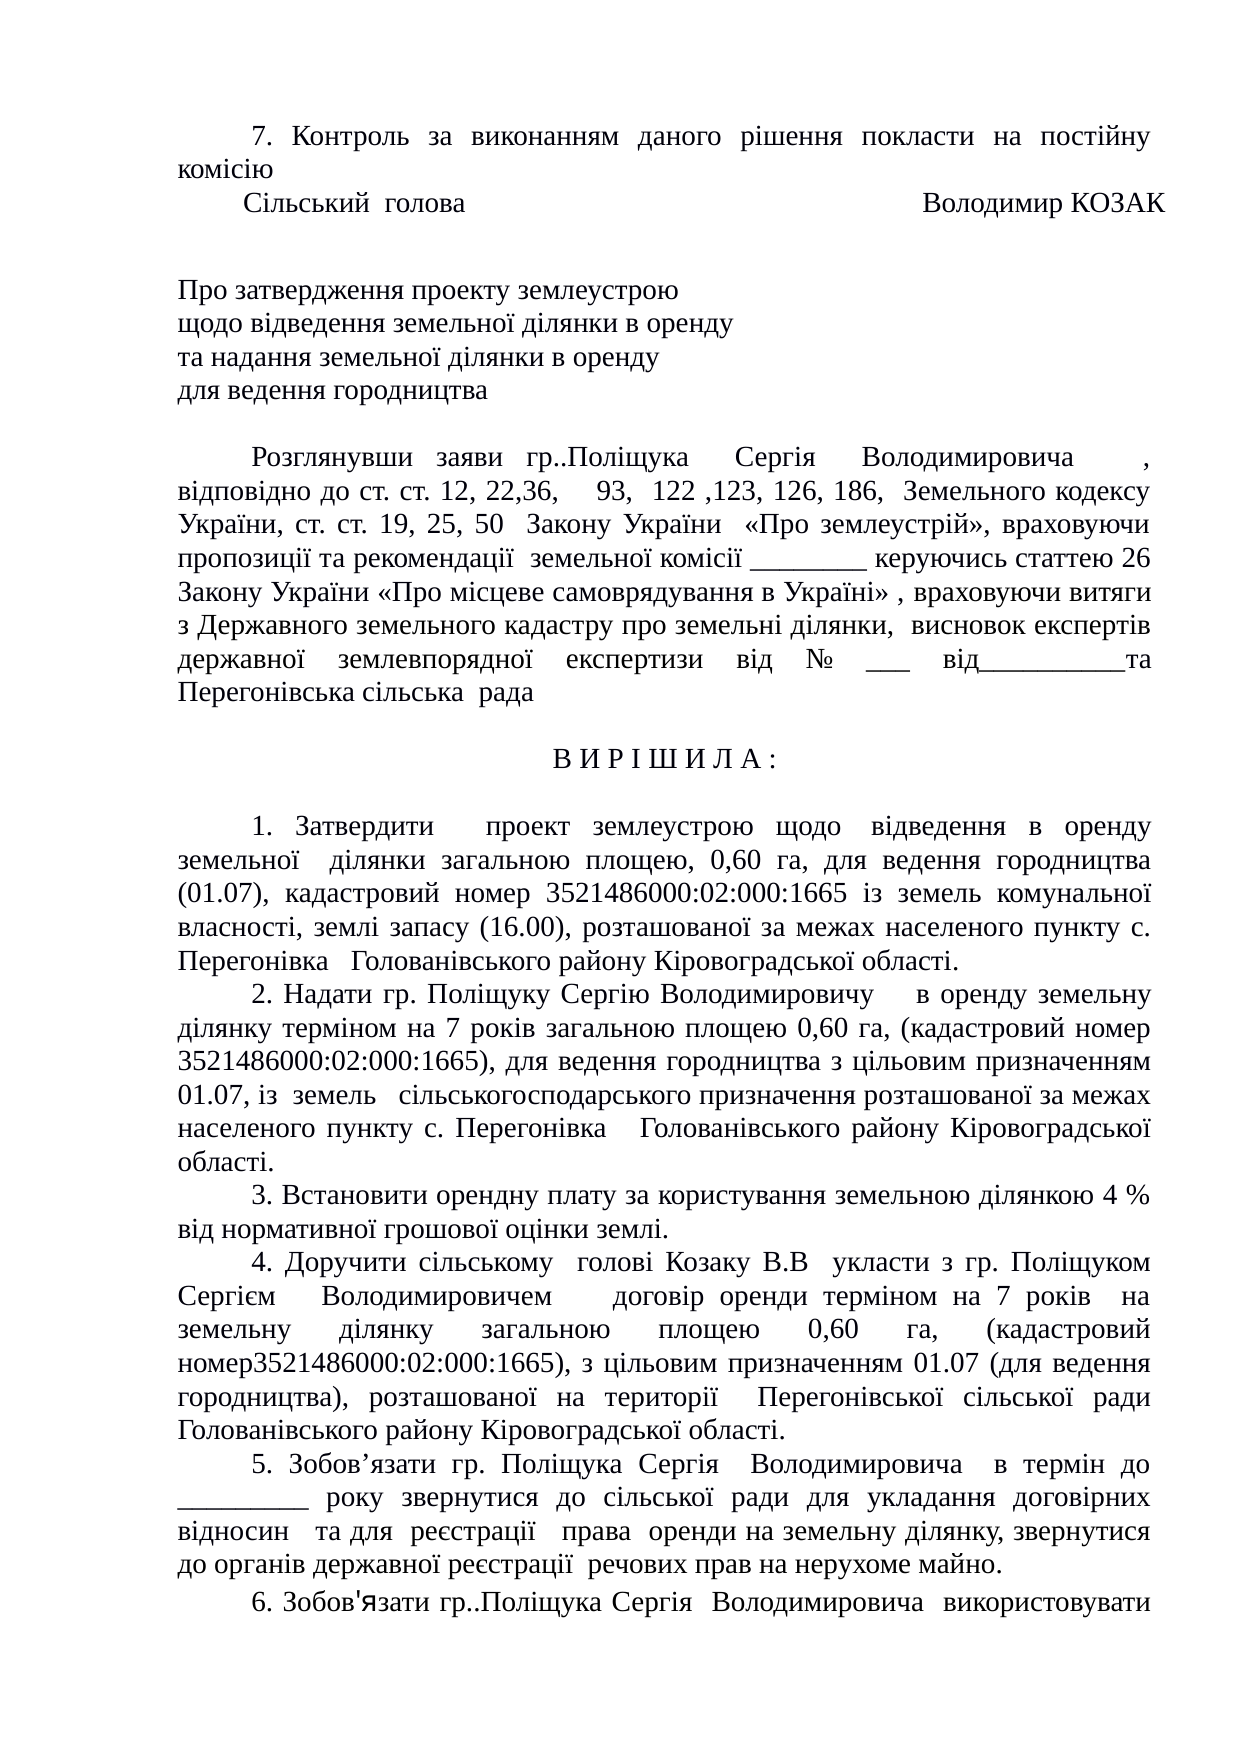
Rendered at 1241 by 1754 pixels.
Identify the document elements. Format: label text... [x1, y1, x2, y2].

text для ведення городництва [177, 372, 1152, 406]
text щодо відведення земельної ділянки в оренду [177, 305, 1152, 339]
text та надання земельної ділянки в оренду [177, 339, 1152, 372]
text 1. Затвердити проект землеустрою щодо відведення в оренду земельної ділянки загальною площею, 0,60 га, для ведення городництва (01.07), кадастровий номер 3521486000:02:000:1665 із земель комунальної власності, землі запасу (16.00), розташованої за межах населеного пункту с. Перегонівка Голованівського району Кіровоградської області. [177, 808, 1152, 976]
text В И Р І Ш И Л А : [177, 741, 1152, 775]
text Сільський голова Володимир КОЗАК [177, 185, 1228, 219]
text 2. Надати гр. Поліщуку Сергію Володимировичу в оренду земельну ділянку терміном на 7 років загальною площею 0,60 га, (кадастровий номер 3521486000:02:000:1665), для ведення городництва з цільовим призначенням 01.07, із земель сільськогосподарського призначення розташованої за межах населеного пункту с. Перегонівка Голованівського району Кіровоградської області. [177, 976, 1152, 1177]
text Розглянувши заяви гр..Поліщука Сергія Володимировича , відповідно до ст. ст. 12, 22,36, 93, 122 ,123, 126, 186, Земельного кодексу України, ст. ст. 19, 25, 50 Закону України «Про землеустрій», враховуючи пропозиції та рекомендації земельної комісії ________ керуючись статтею 26 Закону України «Про місцеве самоврядування в Україні» , враховуючи витяги з Державного земельного кадастру про земельні ділянки, висновок експертів державної землевпорядної експертизи від № ___ від__________та Перегонівська сільська рада [177, 439, 1152, 708]
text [177, 1580, 1152, 1619]
text 3. Встановити орендну плату за користування земельною ділянкою 4 % від нормативної грошової оцінки землі. [177, 1177, 1152, 1244]
text Про затвердження проекту землеустрою [177, 272, 1152, 305]
text 4. Доручити сільському голові Козаку В.В укласти з гр. Поліщуком Сергієм Володимировичем договір оренди терміном на 7 років на земельну ділянку загальною площею 0,60 га, (кадастровий номер3521486000:02:000:1665), з цільовим призначенням 01.07 (для ведення городництва), розташованої на території Перегонівської сільської ради Голованівського району Кіровоградської області. [177, 1244, 1152, 1446]
text 7. Контроль за виконанням даного рішення покласти на постійну комісію [177, 118, 1152, 185]
text 5. Зобов’язати гр. Поліщука Сергія Володимировича в термін до _________ року звернутися до сільської ради для укладання договірних відносин та для реєстрації права оренди на земельну ділянку, звернутися до органів державної реєстрації речових прав на нерухоме майно. [177, 1446, 1152, 1580]
